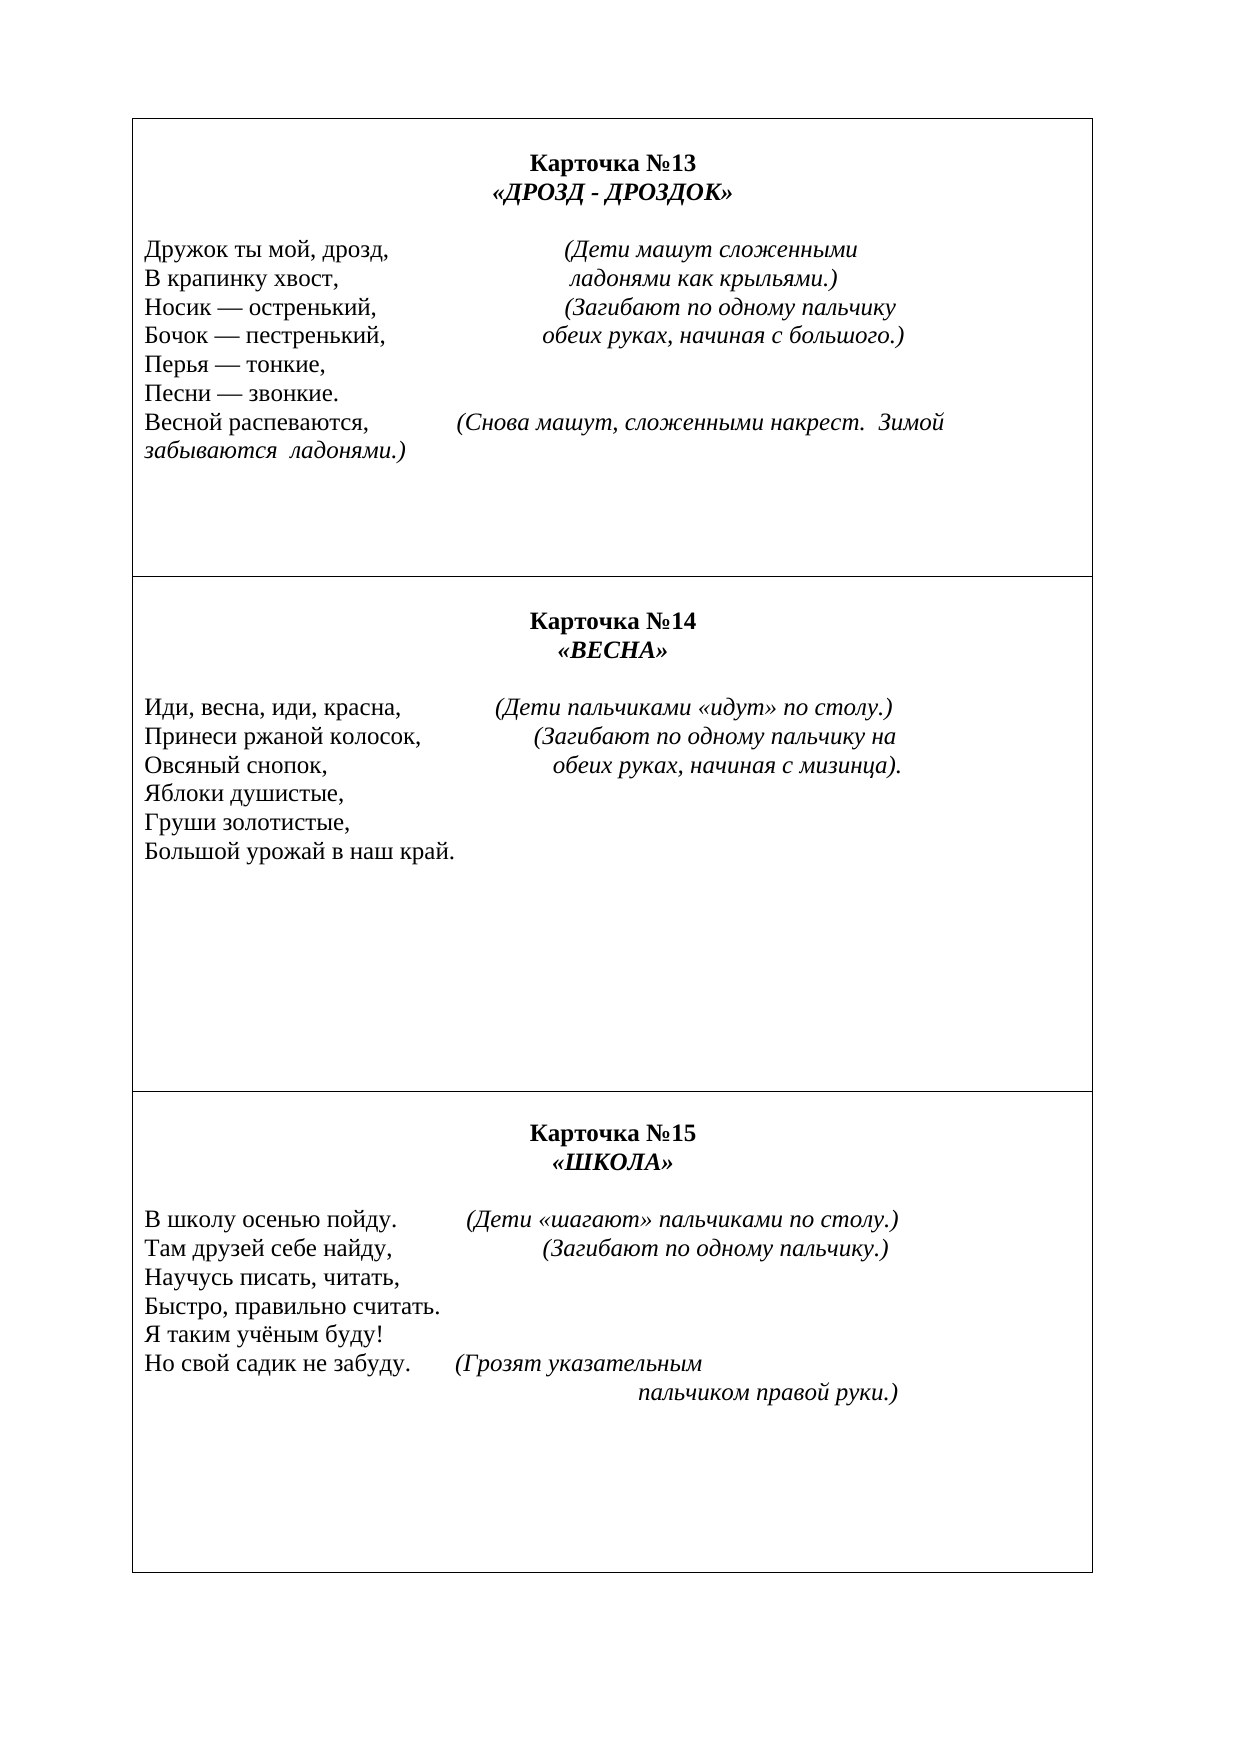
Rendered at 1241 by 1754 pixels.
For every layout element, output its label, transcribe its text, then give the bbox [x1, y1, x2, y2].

table_cell Карточка №14 «ВЕСНА» Иди, весна, иди, красна, (Дети пальчиками «идут» по столу.) Принеси ржаной колосок, (Загибают по одному пальчику на Овсяный снопок, обеих руках, начиная с мизинца). Яблоки душистые, Груши золотистые, Большой урожай в наш край. [133, 577, 1092, 1091]
table_header Карточка №13 «ДРОЗД - ДРОЗДОК» Дружок ты мой, дрозд, (Дети машут сложенными В крапинку хвост, ладонями как крыльями.) Носик — остренький, (Загибают по одному пальчику Бочок — пестренький, обеих руках, начиная с большого.) Перья — тонкие, Песни — звонкие. Весной распеваются, (Снова машут, сложенными накрест. Зимой забываются ладонями.) [133, 119, 1092, 576]
table_cell Карточка №15 «ШКОЛА» В школу осенью пойду. (Дети «шагают» пальчиками по столу.) Там друзей себе найду, (Загибают по одному пальчику.) Научусь писать, читать, Быстро, правильно считать. Я таким учёным буду! Но свой садик не забуду. (Грозят указательным пальчиком правой руки.) [133, 1092, 1092, 1572]
